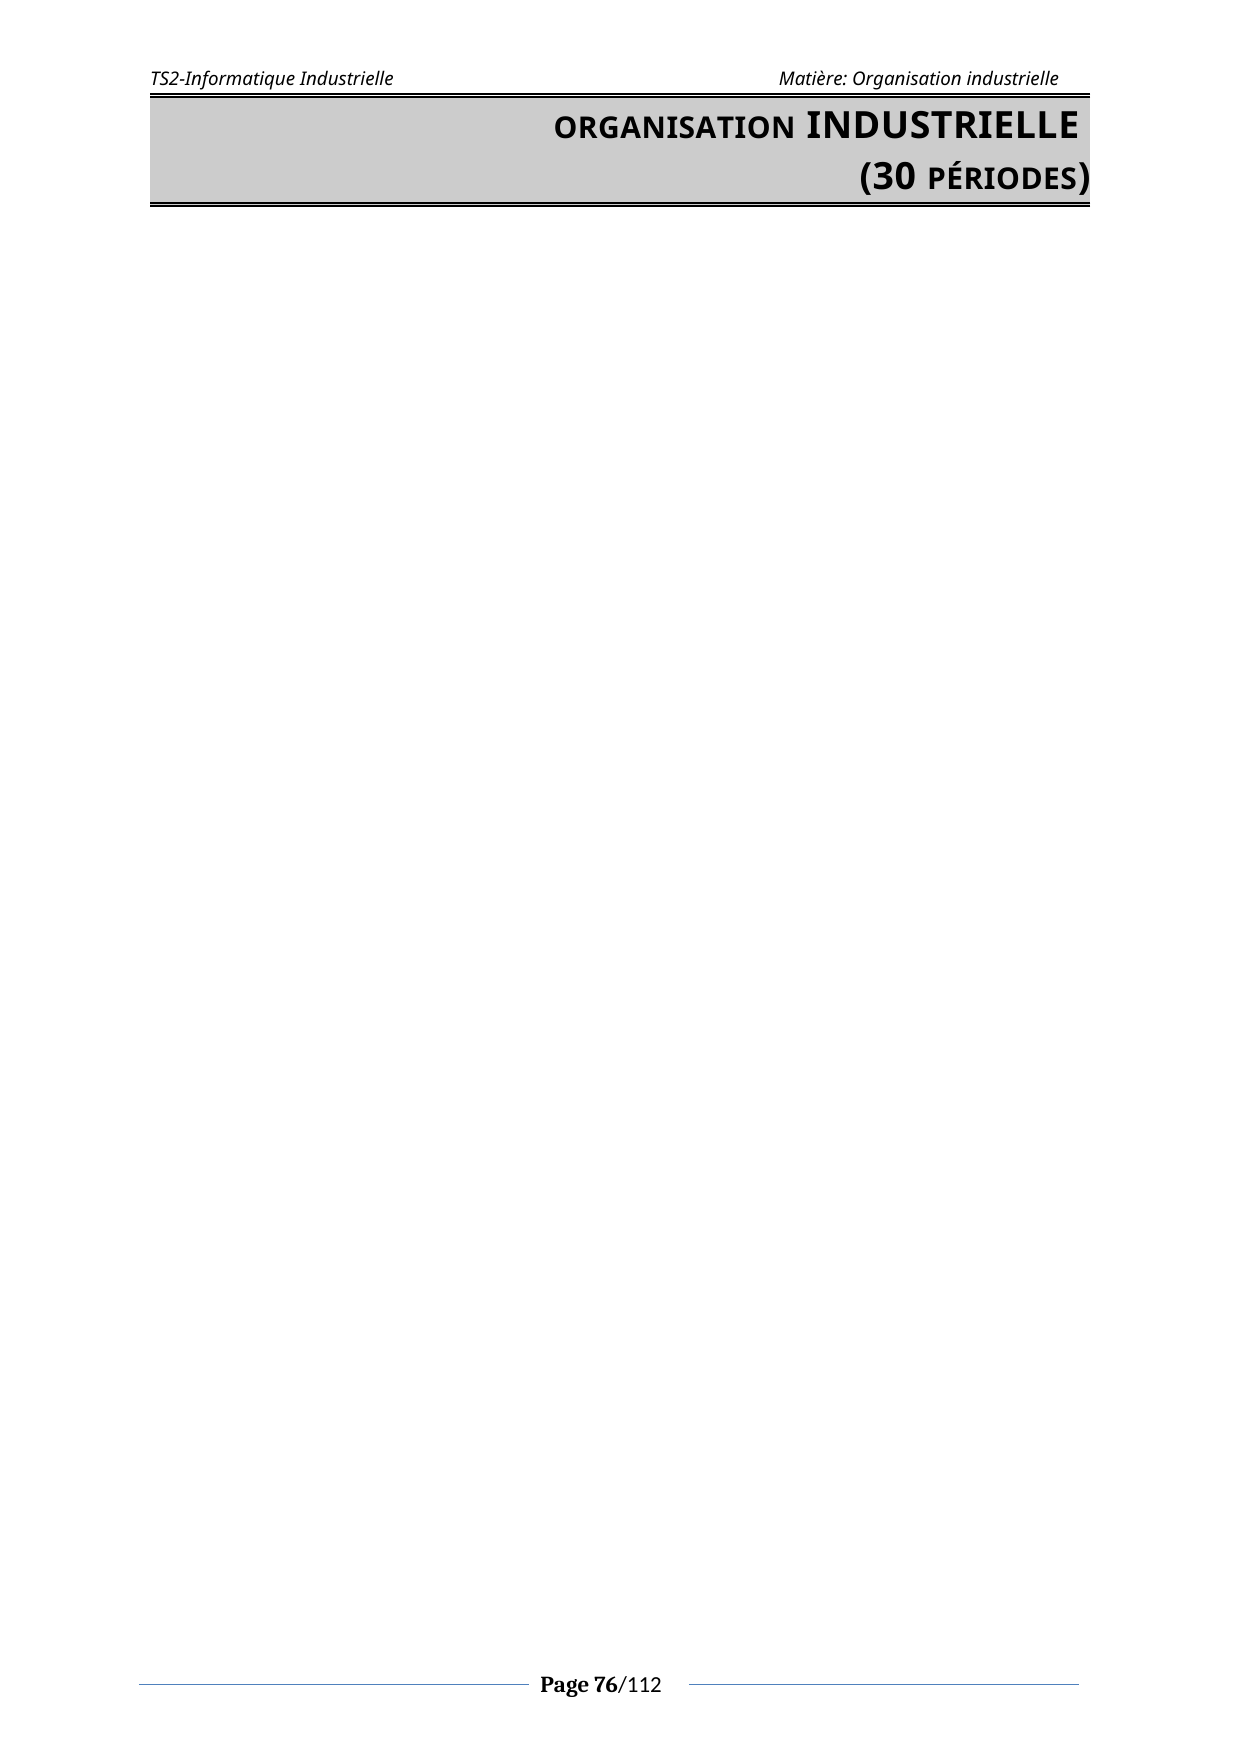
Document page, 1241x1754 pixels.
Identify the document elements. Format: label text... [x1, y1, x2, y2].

subtitle organisation INDUSTRIELLE (30 périodes) [150, 98, 1090, 202]
